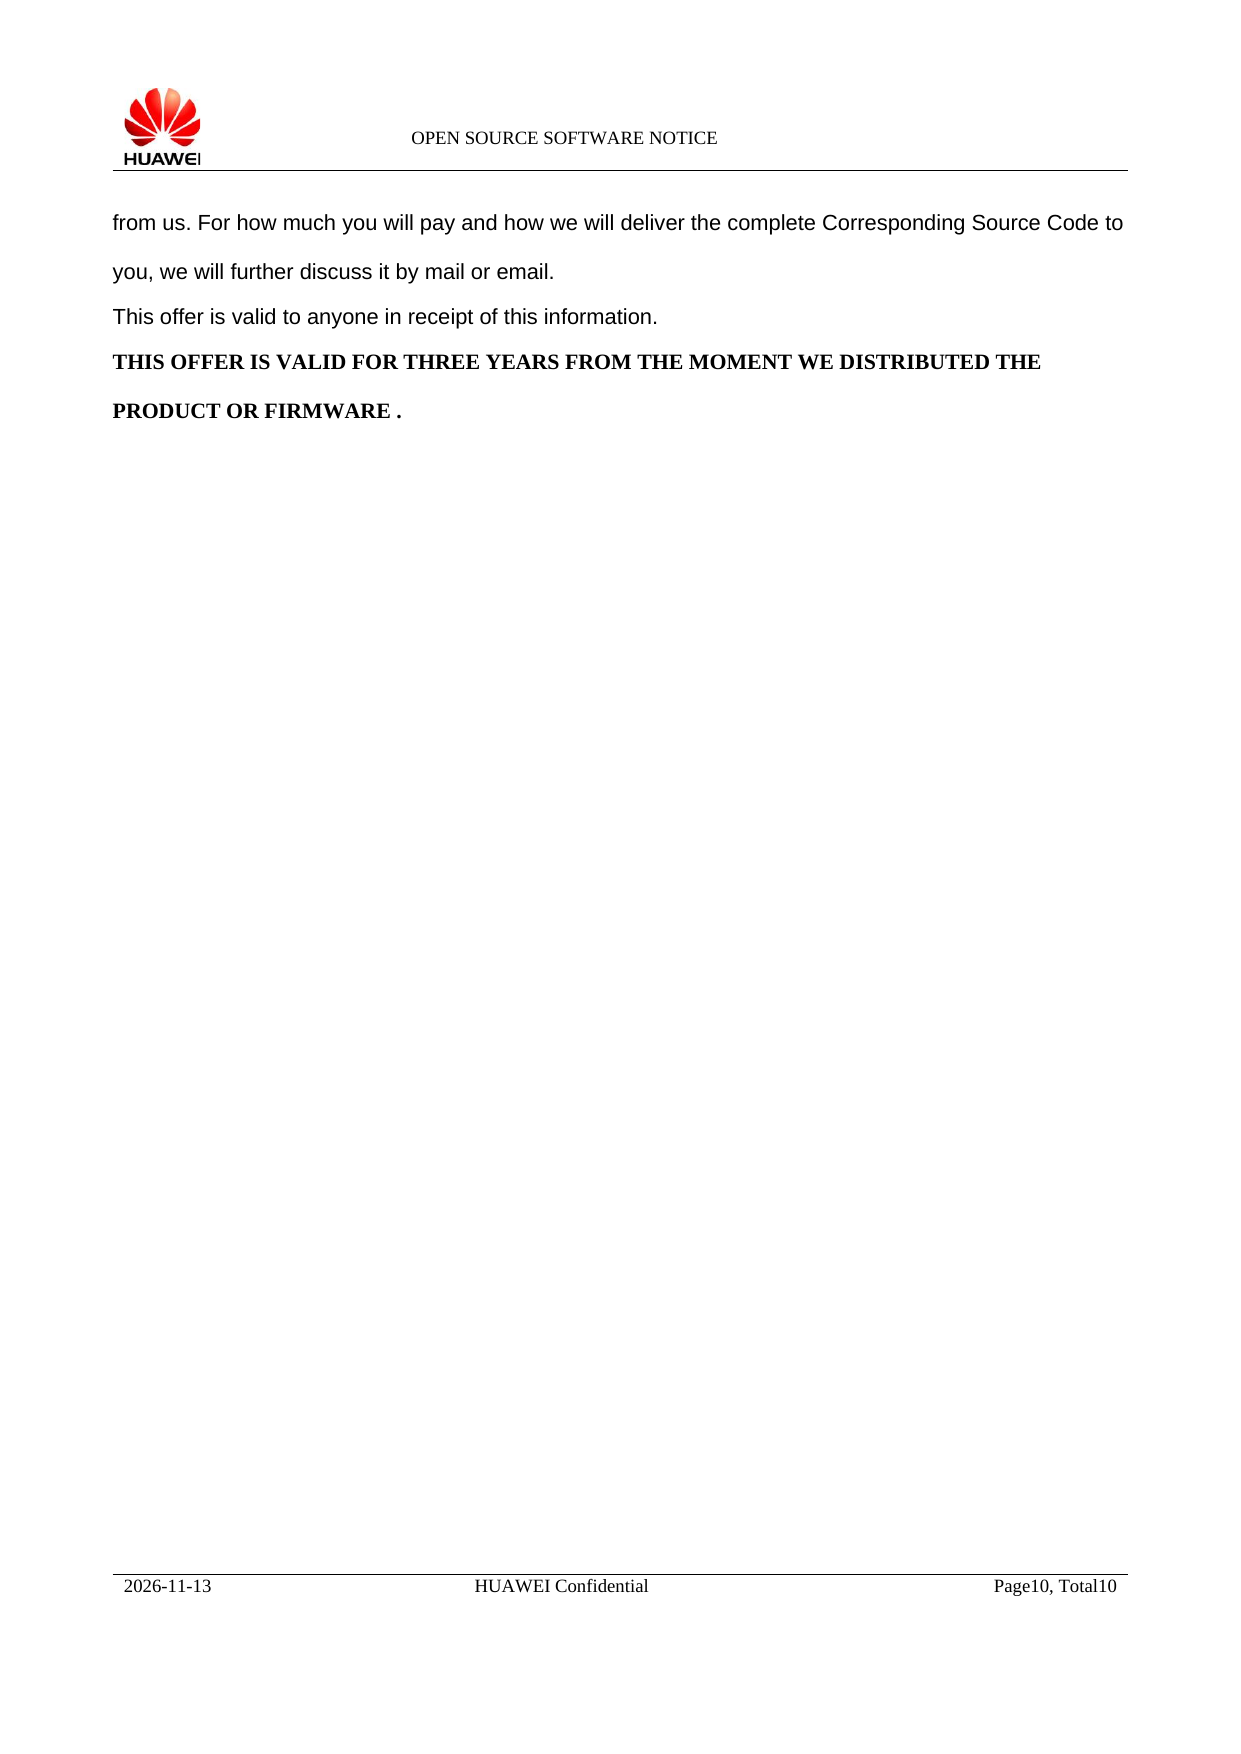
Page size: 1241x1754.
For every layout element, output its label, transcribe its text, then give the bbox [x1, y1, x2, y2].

text This offer is valid for three years from the moment we distributed the product or firmware . [112, 345, 1128, 427]
text This offer is valid to anyone in receipt of this information. [112, 300, 1128, 333]
picture [124, 88, 201, 165]
